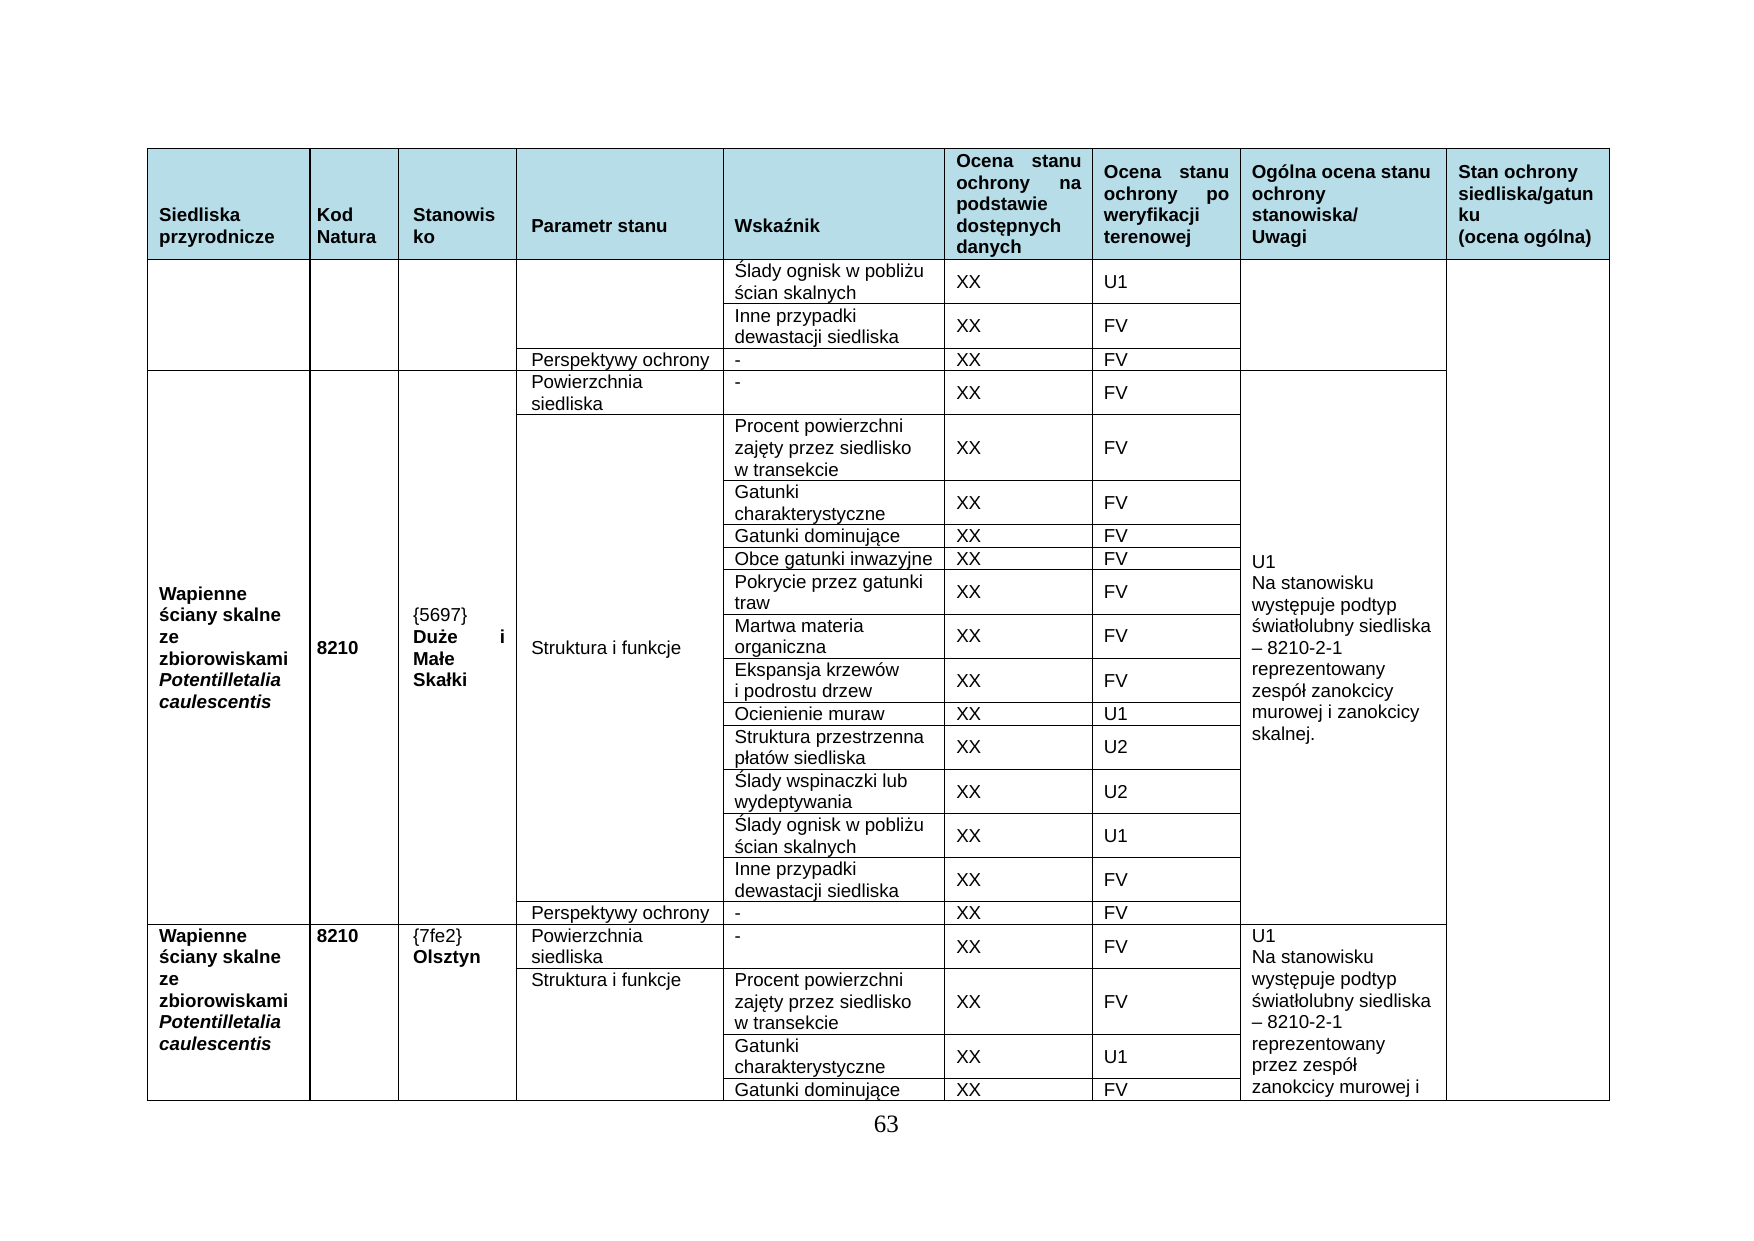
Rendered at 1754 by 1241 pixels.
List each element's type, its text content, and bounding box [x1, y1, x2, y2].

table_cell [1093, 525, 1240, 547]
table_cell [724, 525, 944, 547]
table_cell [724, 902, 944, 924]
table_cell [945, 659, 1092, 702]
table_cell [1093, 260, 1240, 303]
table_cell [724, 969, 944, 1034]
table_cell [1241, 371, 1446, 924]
table_header Ocena stanu ochrony na podstawie dostępnych danych [945, 149, 1092, 259]
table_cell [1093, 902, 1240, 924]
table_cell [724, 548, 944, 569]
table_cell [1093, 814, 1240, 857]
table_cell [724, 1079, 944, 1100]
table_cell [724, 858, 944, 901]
table_header Siedliska przyrodnicze [148, 149, 309, 259]
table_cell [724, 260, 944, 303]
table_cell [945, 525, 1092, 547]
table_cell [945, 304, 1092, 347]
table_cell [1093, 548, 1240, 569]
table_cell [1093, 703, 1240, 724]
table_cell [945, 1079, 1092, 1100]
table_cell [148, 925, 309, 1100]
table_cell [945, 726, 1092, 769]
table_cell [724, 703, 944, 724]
table_header Ocena stanu ochrony po weryfikacji terenowej [1093, 149, 1240, 259]
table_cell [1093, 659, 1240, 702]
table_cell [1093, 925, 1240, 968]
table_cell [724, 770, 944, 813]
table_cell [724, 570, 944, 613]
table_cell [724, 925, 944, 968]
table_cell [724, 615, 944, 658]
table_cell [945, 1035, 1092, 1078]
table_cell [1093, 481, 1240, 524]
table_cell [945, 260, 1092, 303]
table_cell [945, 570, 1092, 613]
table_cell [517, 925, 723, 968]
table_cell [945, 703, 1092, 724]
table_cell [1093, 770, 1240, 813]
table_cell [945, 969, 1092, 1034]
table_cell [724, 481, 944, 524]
table_header Stan ochrony siedliska/gatunku (ocena ogólna) [1447, 149, 1609, 259]
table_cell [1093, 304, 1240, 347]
table_header Ogólna ocena stanu ochrony stanowiska/ Uwagi [1241, 149, 1446, 259]
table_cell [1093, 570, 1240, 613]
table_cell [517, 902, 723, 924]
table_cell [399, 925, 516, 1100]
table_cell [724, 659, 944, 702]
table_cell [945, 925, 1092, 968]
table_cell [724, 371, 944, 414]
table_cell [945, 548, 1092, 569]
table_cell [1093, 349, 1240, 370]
table_header Stanowisko [399, 149, 516, 259]
table_header Kod Natura [311, 149, 398, 259]
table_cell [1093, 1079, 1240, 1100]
table_header Parametr stanu [517, 149, 723, 259]
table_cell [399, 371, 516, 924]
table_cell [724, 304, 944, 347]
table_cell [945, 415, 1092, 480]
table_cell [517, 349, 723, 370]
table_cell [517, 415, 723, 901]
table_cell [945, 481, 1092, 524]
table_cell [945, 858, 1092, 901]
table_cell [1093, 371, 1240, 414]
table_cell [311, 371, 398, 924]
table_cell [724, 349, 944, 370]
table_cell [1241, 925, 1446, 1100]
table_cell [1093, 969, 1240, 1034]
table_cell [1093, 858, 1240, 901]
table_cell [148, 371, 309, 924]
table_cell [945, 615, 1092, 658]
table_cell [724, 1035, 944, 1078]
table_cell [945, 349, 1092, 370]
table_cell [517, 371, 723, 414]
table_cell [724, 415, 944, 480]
table_header Wskaźnik [724, 149, 944, 259]
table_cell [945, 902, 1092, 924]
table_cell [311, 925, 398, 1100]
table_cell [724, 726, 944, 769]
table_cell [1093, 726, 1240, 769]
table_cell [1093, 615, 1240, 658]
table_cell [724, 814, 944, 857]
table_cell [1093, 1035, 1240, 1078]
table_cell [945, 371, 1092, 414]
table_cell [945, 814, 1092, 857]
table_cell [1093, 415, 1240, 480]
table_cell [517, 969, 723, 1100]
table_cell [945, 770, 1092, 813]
